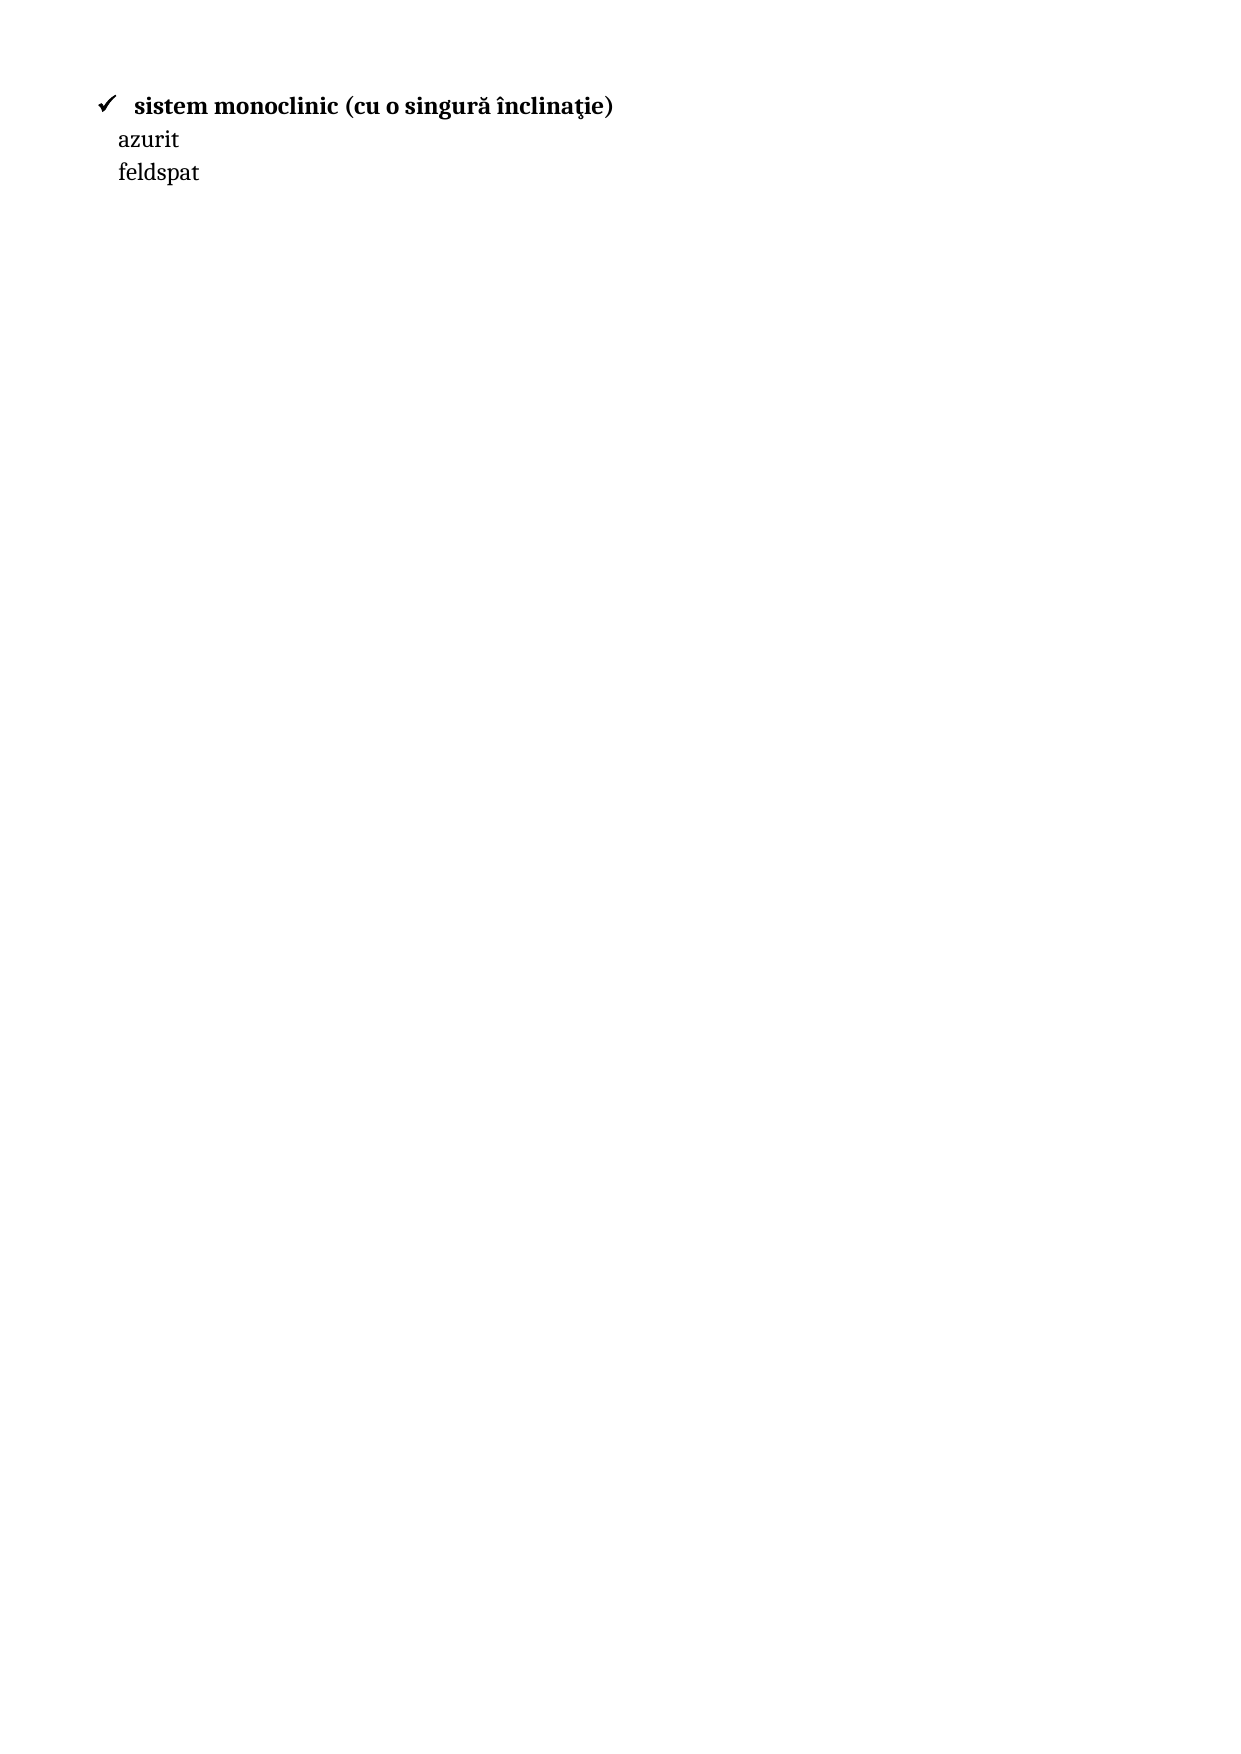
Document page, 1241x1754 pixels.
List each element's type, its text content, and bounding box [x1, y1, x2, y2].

text feldspat [118, 158, 1181, 187]
list sistem monoclinic (cu o singură înclinaţie) [97, 92, 1181, 121]
text azurit [118, 125, 1181, 154]
